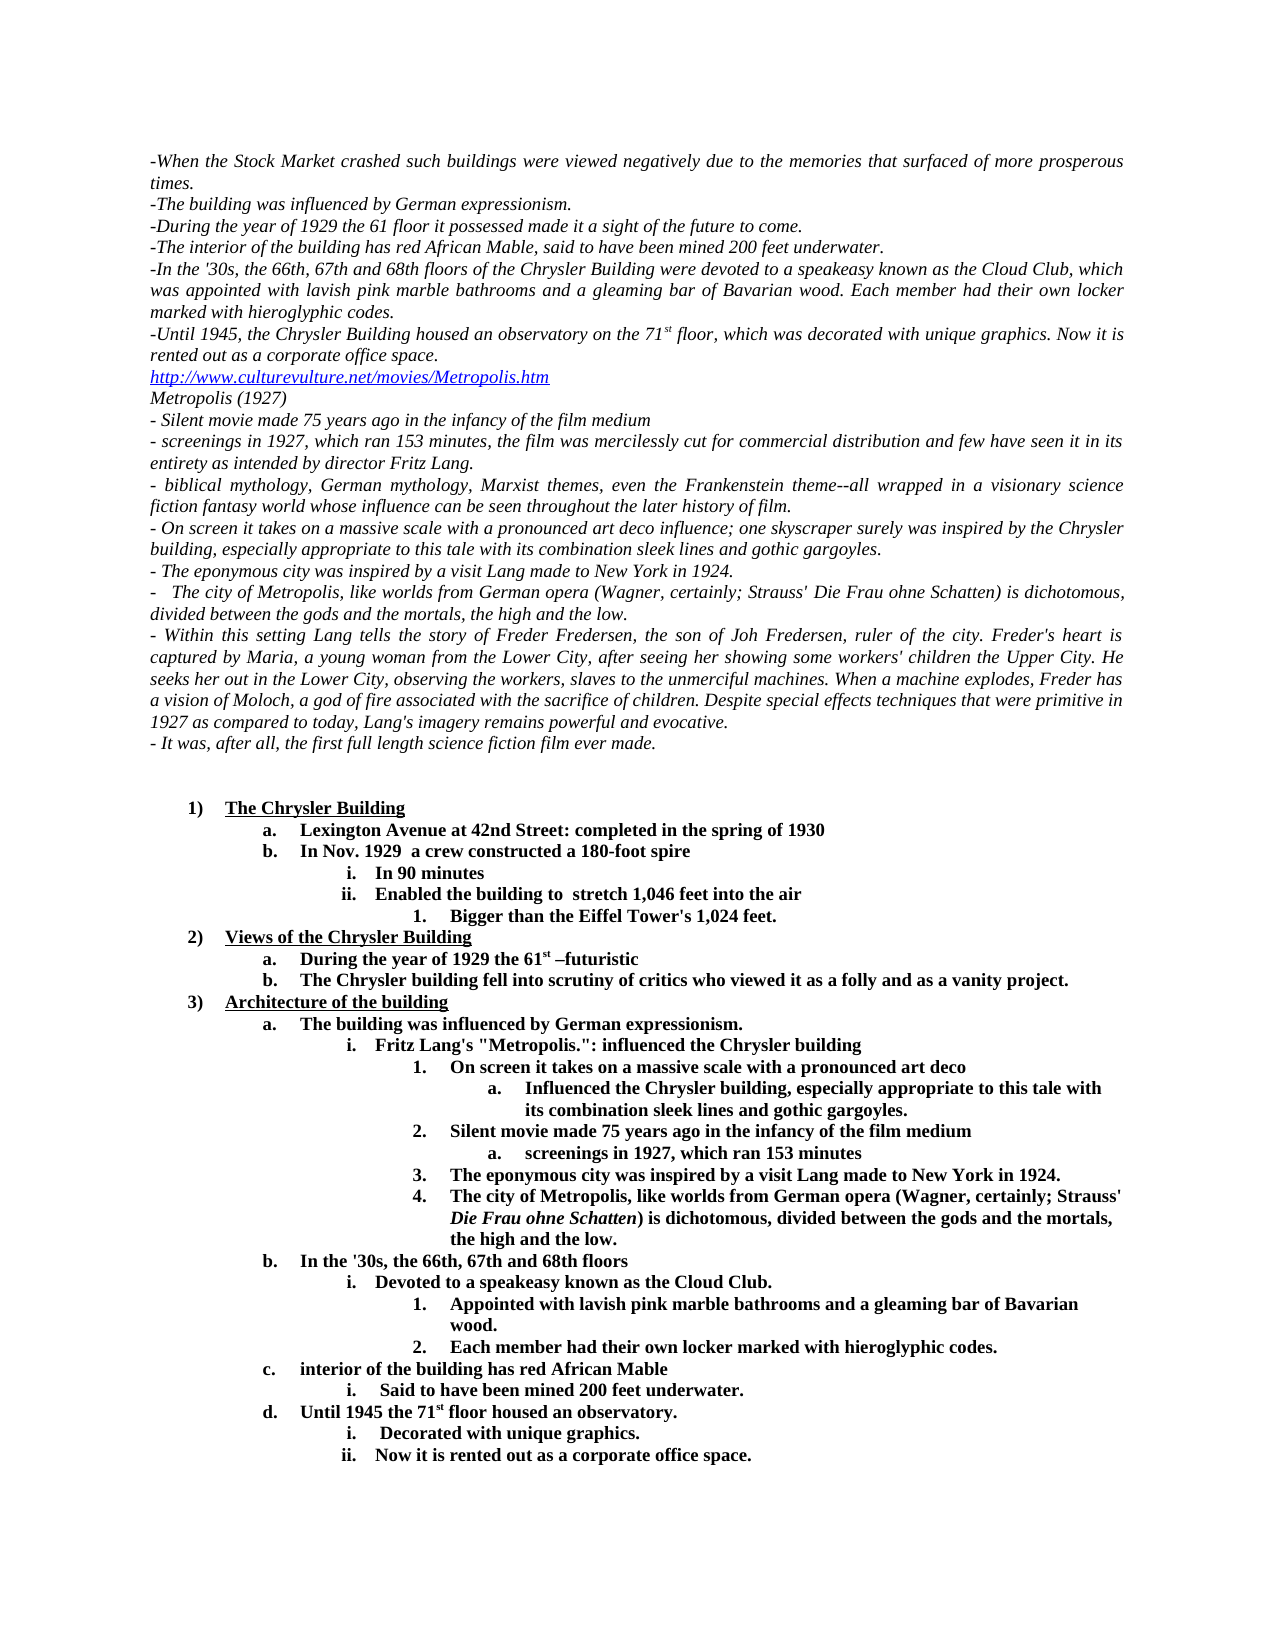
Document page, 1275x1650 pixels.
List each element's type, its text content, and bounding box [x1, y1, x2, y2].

list In Nov. 1929 a crew constructed a 180-foot spire [262, 840, 1125, 862]
text - biblical mythology, German mythology, Marxist themes, even the Frankenstein theme--all wrapped in a visionary science fiction fantasy world whose influence can be seen throughout the later history of film. [150, 473, 1125, 517]
list The Chrysler Building [187, 797, 1125, 818]
list In 90 minutes [356, 862, 1125, 883]
list Bigger than the Eiffel Tower's 1,024 feet. [412, 905, 1125, 926]
list Silent movie made 75 years ago in the infancy of the film medium [412, 1120, 1125, 1142]
text - screenings in 1927, which ran 153 minutes, the film was mercilessly cut for commercial distribution and few have seen it in its entirety as intended by director Fritz Lang. [150, 430, 1125, 473]
list Enabled the building to stretch 1,046 feet into the air [356, 883, 1125, 905]
text - On screen it takes on a massive scale with a pronounced art deco influence; one skyscraper surely was inspired by the Chrysler building, especially appropriate to this tale with its combination sleek lines and gothic gargoyles. [150, 517, 1125, 560]
text -The building was influenced by German expressionism. [150, 193, 1125, 215]
list The city of Metropolis, like worlds from German opera (Wagner, certainly; Strauss' Die Frau ohne Schatten) is dichotomous, divided between the gods and the mortals, the high and the low. [412, 1185, 1125, 1250]
list The building was influenced by German expressionism. [262, 1012, 1125, 1034]
list On screen it takes on a massive scale with a pronounced art deco [412, 1056, 1125, 1077]
list Now it is rented out as a corporate office space. [356, 1444, 1125, 1465]
text -During the year of 1929 the 61 floor it possessed made it a sight of the future to come. [150, 215, 1125, 236]
list The eponymous city was inspired by a visit Lang made to New York in 1924. [412, 1163, 1125, 1185]
list interior of the building has red African Mable [262, 1357, 1125, 1379]
text -In the '30s, the 66th, 67th and 68th floors of the Chrysler Building were devoted to a speakeasy known as the Cloud Club, which was appointed with lavish pink marble bathrooms and a gleaming bar of Bavarian wood. Each member had their own locker marked with hieroglyphic codes. [150, 258, 1125, 322]
list Lexington Avenue at 42nd Street: completed in the spring of 1930 [262, 818, 1125, 840]
list Decorated with unique graphics. [356, 1422, 1125, 1444]
text http://www.culturevulture.net/movies/Metropolis.htm [150, 366, 1125, 387]
list screenings in 1927, which ran 153 minutes [487, 1142, 1125, 1163]
list Each member had their own locker marked with hieroglyphic codes. [412, 1336, 1125, 1357]
list Views of the Chrysler Building [187, 926, 1125, 948]
list The Chrysler building fell into scrutiny of critics who viewed it as a folly and as a vanity project. [262, 969, 1125, 991]
list During the year of 1929 the 61st –futuristic [262, 948, 1125, 969]
text Metropolis (1927) [150, 387, 1125, 409]
text -Until 1945, the Chrysler Building housed an observatory on the 71st floor, which was decorated with unique graphics. Now it is rented out as a corporate office space. [150, 322, 1125, 366]
list Architecture of the building [187, 991, 1125, 1012]
text - Silent movie made 75 years ago in the infancy of the film medium [150, 409, 1125, 430]
list Fritz Lang's "Metropolis.": influenced the Chrysler building [356, 1034, 1125, 1056]
list Until 1945 the 71st floor housed an observatory. [262, 1401, 1125, 1422]
text - It was, after all, the first full length science fiction film ever made. [150, 732, 1125, 754]
list Devoted to a speakeasy known as the Cloud Club. [356, 1271, 1125, 1293]
list In the '30s, the 66th, 67th and 68th floors [262, 1250, 1125, 1271]
text -When the Stock Market crashed such buildings were viewed negatively due to the memories that surfaced of more prosperous times. [150, 150, 1125, 193]
list Said to have been mined 200 feet underwater. [356, 1379, 1125, 1401]
list Appointed with lavish pink marble bathrooms and a gleaming bar of Bavarian wood. [412, 1293, 1125, 1336]
list Influenced the Chrysler building, especially appropriate to this tale with its combination sleek lines and gothic gargoyles. [487, 1077, 1125, 1120]
text - The eponymous city was inspired by a visit Lang made to New York in 1924. [150, 560, 1125, 581]
text - The city of Metropolis, like worlds from German opera (Wagner, certainly; Strauss' Die Frau ohne Schatten) is dichotomous, divided between the gods and the mortals, the high and the low. [150, 581, 1125, 624]
text - Within this setting Lang tells the story of Freder Fredersen, the son of Joh Fredersen, ruler of the city. Freder's heart is captured by Maria, a young woman from the Lower City, after seeing her showing some workers' children the Upper City. He seeks her out in the Lower City, observing the workers, slaves to the unmerciful machines. When a machine explodes, Freder has a vision of Moloch, a god of fire associated with the sacrifice of children. Despite special effects techniques that were primitive in 1927 as compared to today, Lang's imagery remains powerful and evocative. [150, 624, 1125, 732]
text -The interior of the building has red African Mable, said to have been mined 200 feet underwater. [150, 236, 1125, 258]
